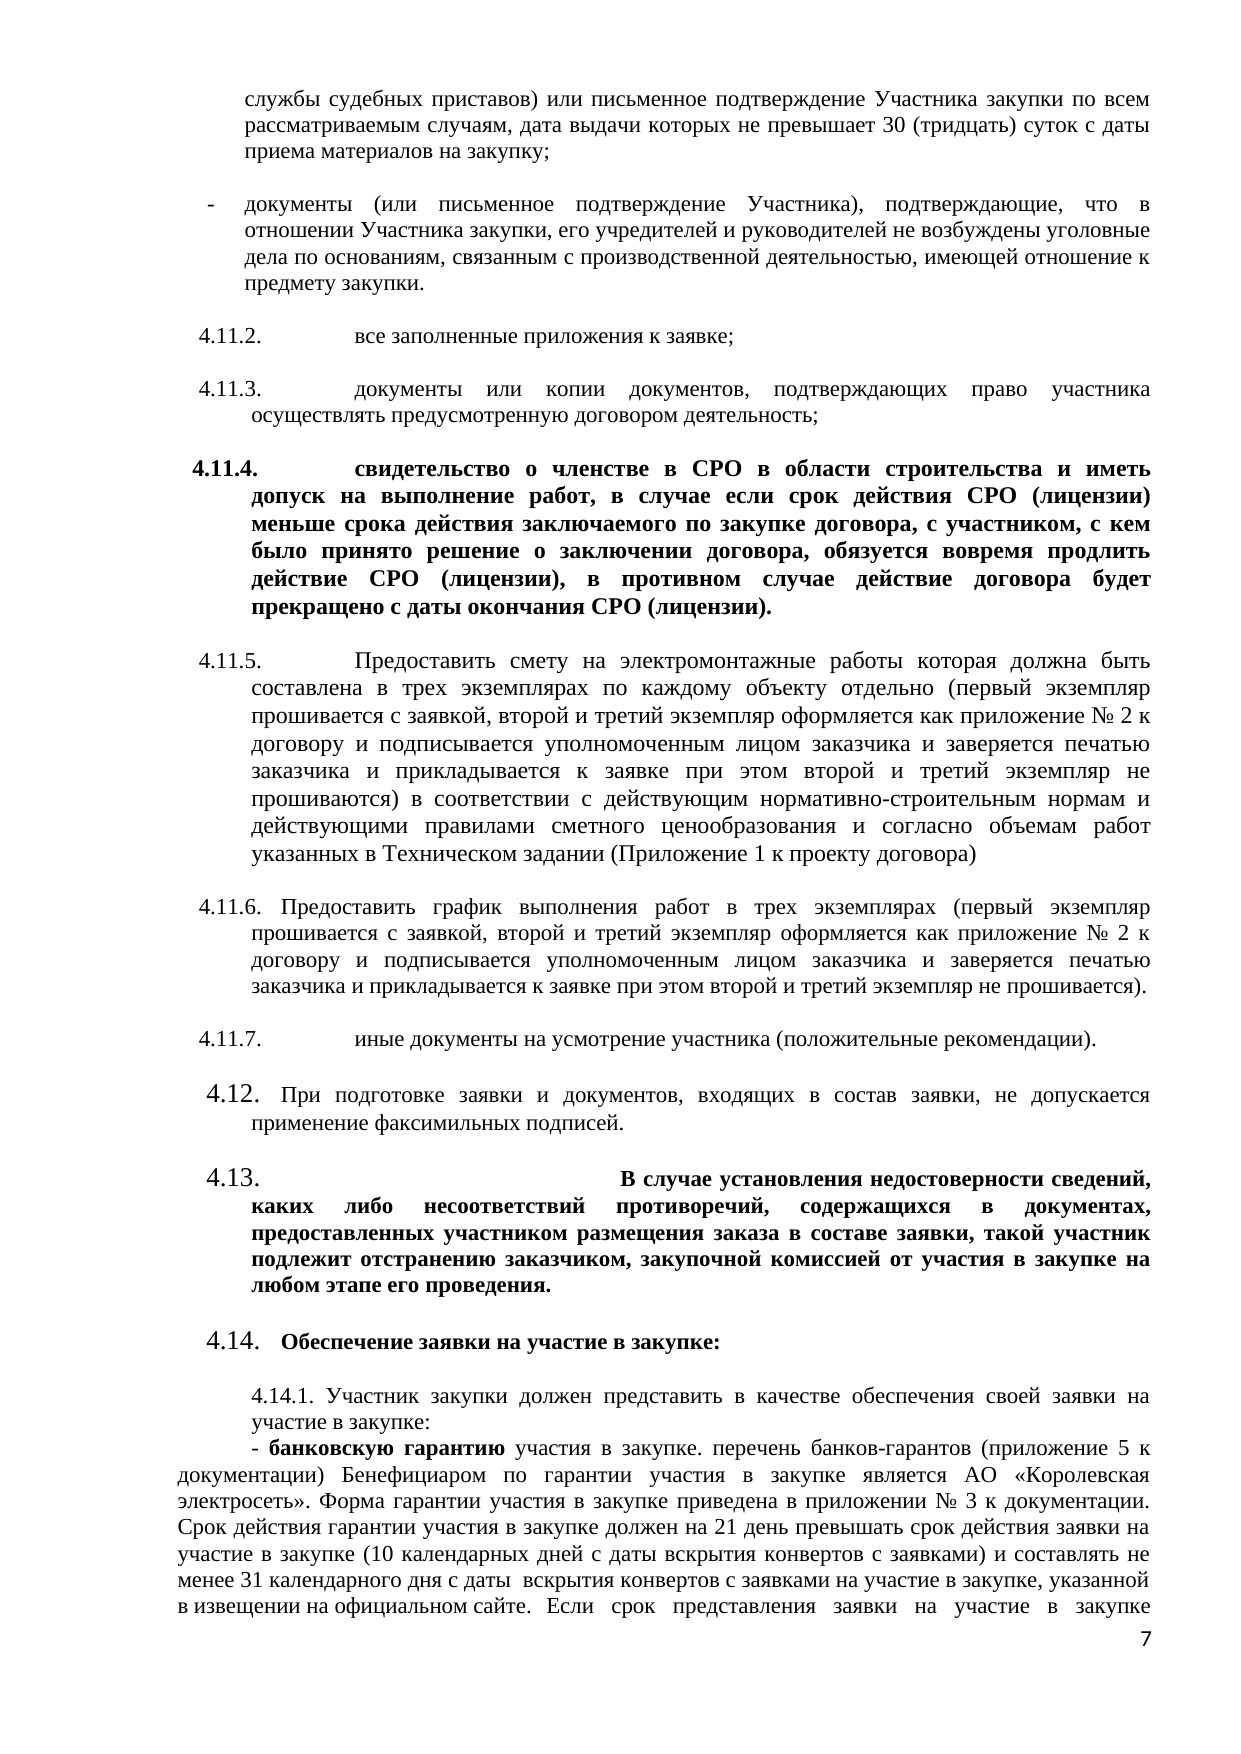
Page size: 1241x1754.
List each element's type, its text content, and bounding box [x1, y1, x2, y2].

list При подготовке заявки и документов, входящих в состав заявки, не допускается применение факсимильных подписей. [206, 1077, 1152, 1135]
list документы или копии документов, подтверждающих право участника осуществлять предусмотренную договором деятельность; [198, 375, 1152, 427]
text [177, 1434, 1152, 1619]
list Предоставить график выполнения работ в трех экземплярах (первый экземпляр прошивается с заявкой, второй и третий экземпляр оформляется как приложение № 2 к договору и подписывается уполномоченным лицом заказчика и заверяется печатью заказчика и прикладывается к заявке при этом второй и третий экземпляр не прошивается). [198, 893, 1152, 998]
list Обеспечение заявки на участие в закупке: [206, 1324, 1152, 1355]
list В случае установления недостоверности сведений, каких либо несоответствий противоречий, содержащихся в документах, предоставленных участником размещения заказа в составе заявки, такой участник подлежит отстранению заказчиком, закупочной комиссией от участия в закупке на любом этапе его проведения. [206, 1161, 1152, 1298]
list документы (или письменное подтверждение Участника), подтверждающие, что в отношении Участника закупки, его учредителей и руководителей не возбуждены уголовные дела по основаниям, связанным с производственной деятельностью, имеющей отношение к предмету закупки. [207, 190, 1152, 296]
list иные документы на усмотрение участника (положительные рекомендации). [198, 1025, 1152, 1051]
list Предоставить смету на электромонтажные работы которая должна быть составлена в трех экземплярах по каждому объекту отдельно (первый экземпляр прошивается с заявкой, второй и третий экземпляр оформляется как приложение № 2 к договору и подписывается уполномоченным лицом заказчика и заверяется печатью заказчика и прикладывается к заявке при этом второй и третий экземпляр не прошиваются) в соответствии с действующим нормативно-строительным нормам и действующими правилами сметного ценообразования и согласно объемам работ указанных в Техническом задании (Приложение 1 к проекту договора) [198, 646, 1152, 867]
list свидетельство о членстве в СРО в области строительства и иметь допуск на выполнение работ, в случае если срок действия СРО (лицензии) меньше срока действия заключаемого по закупке договора, с участником, с кем было принято решение о заключении договора, обязуется вовремя продлить действие СРО (лицензии), в противном случае действие договора будет прекращено с даты окончания СРО (лицензии). [192, 454, 1152, 619]
list все заполненные приложения к заявке; [198, 322, 1152, 348]
text 4.14.1. Участник закупки должен представить в качестве обеспечения своей заявки на участие в закупке: [251, 1382, 1152, 1434]
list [207, 85, 1152, 164]
